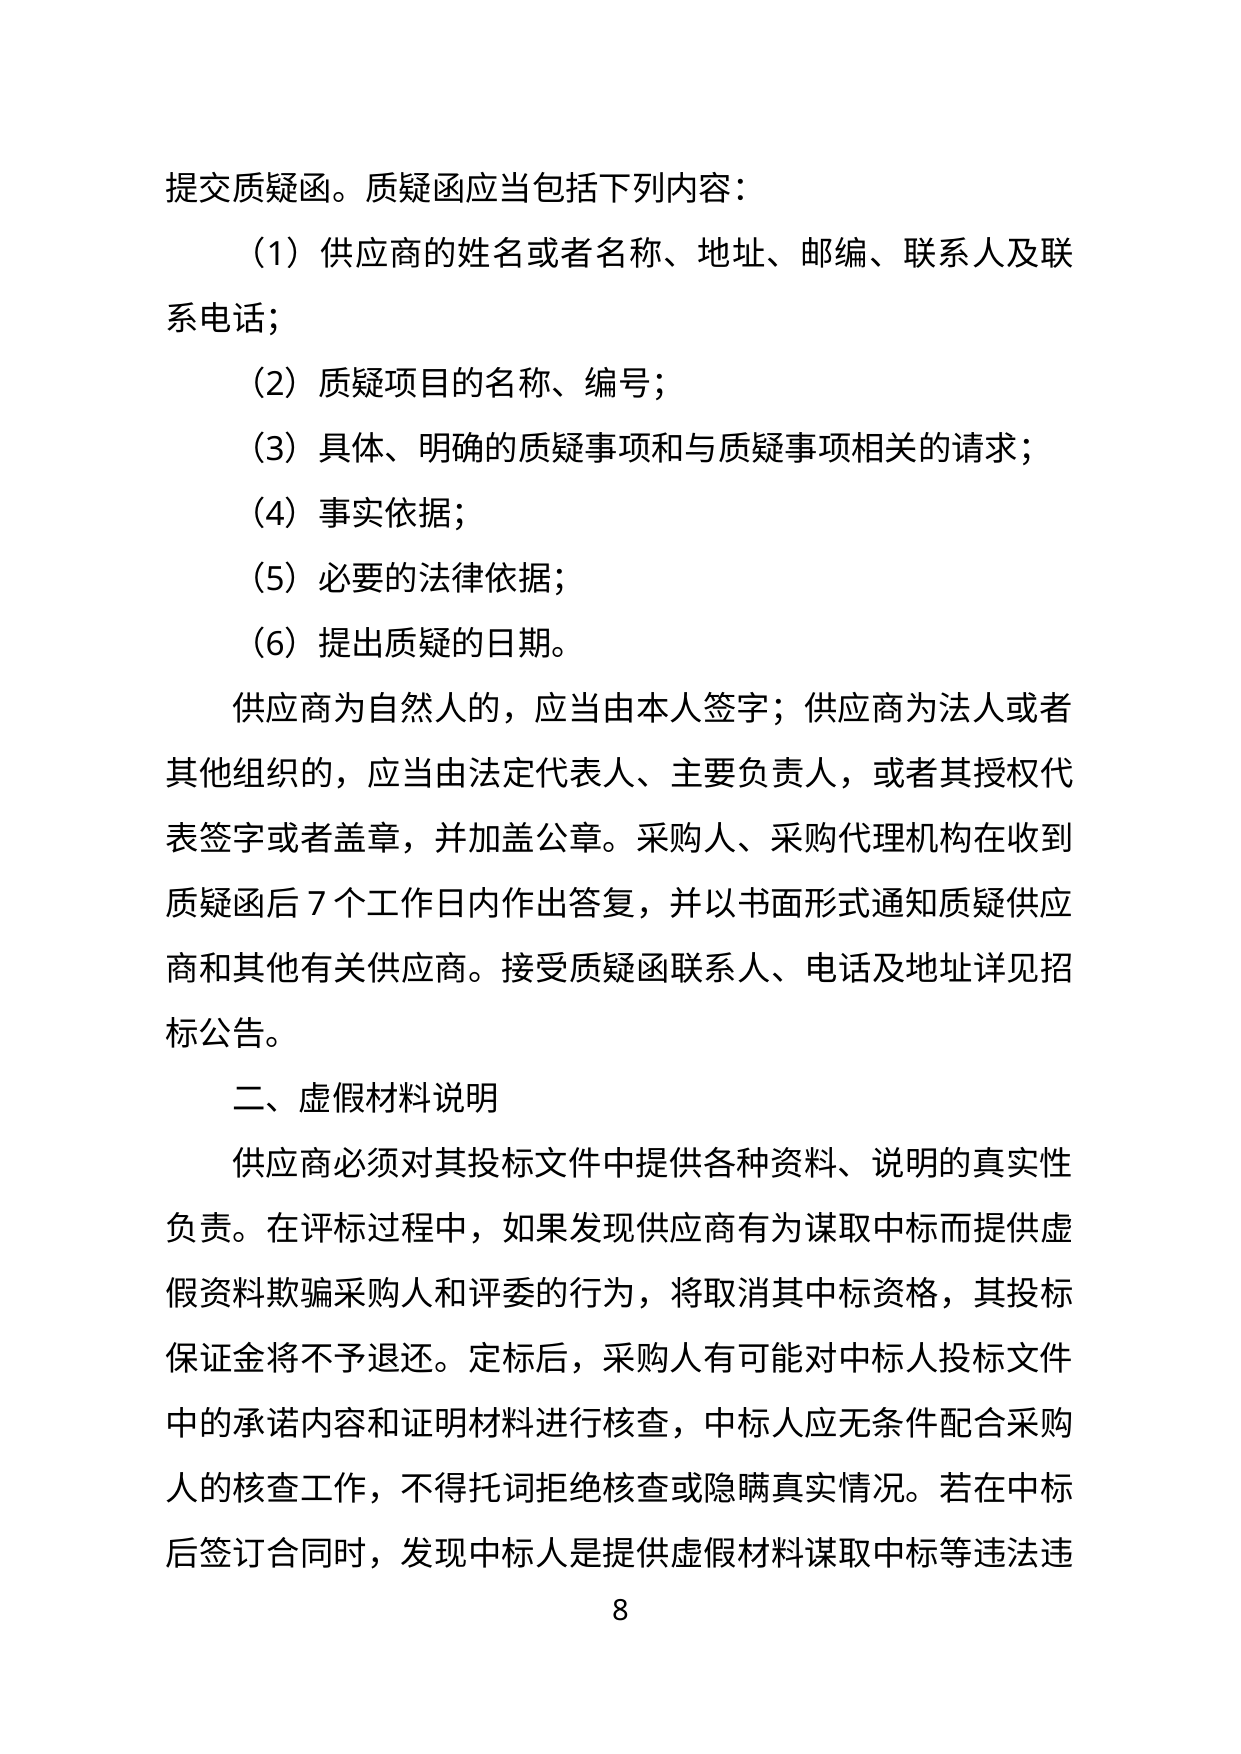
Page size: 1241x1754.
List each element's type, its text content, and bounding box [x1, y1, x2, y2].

text （4）事实依据； [165, 478, 1075, 543]
text （2）质疑项目的名称、编号； [165, 348, 1075, 413]
text （6）提出质疑的日期。 [165, 608, 1075, 673]
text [165, 1128, 1075, 1583]
text 二、虚假材料说明 [165, 1063, 1075, 1128]
text （5）必要的法律依据； [165, 543, 1075, 608]
text 供应商为自然人的，应当由本人签字；供应商为法人或者其他组织的，应当由法定代表人、主要负责人，或者其授权代表签字或者盖章，并加盖公章。采购人、采购代理机构在收到质疑函后7个工作日内作出答复，并以书面形式通知质疑供应商和其他有关供应商。接受质疑函联系人、电话及地址详见招标公告。 [165, 673, 1075, 1063]
text （1）供应商的姓名或者名称、地址、邮编、联系人及联系电话； [165, 218, 1075, 348]
text （3）具体、明确的质疑事项和与质疑事项相关的请求； [165, 413, 1075, 478]
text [165, 153, 1075, 218]
